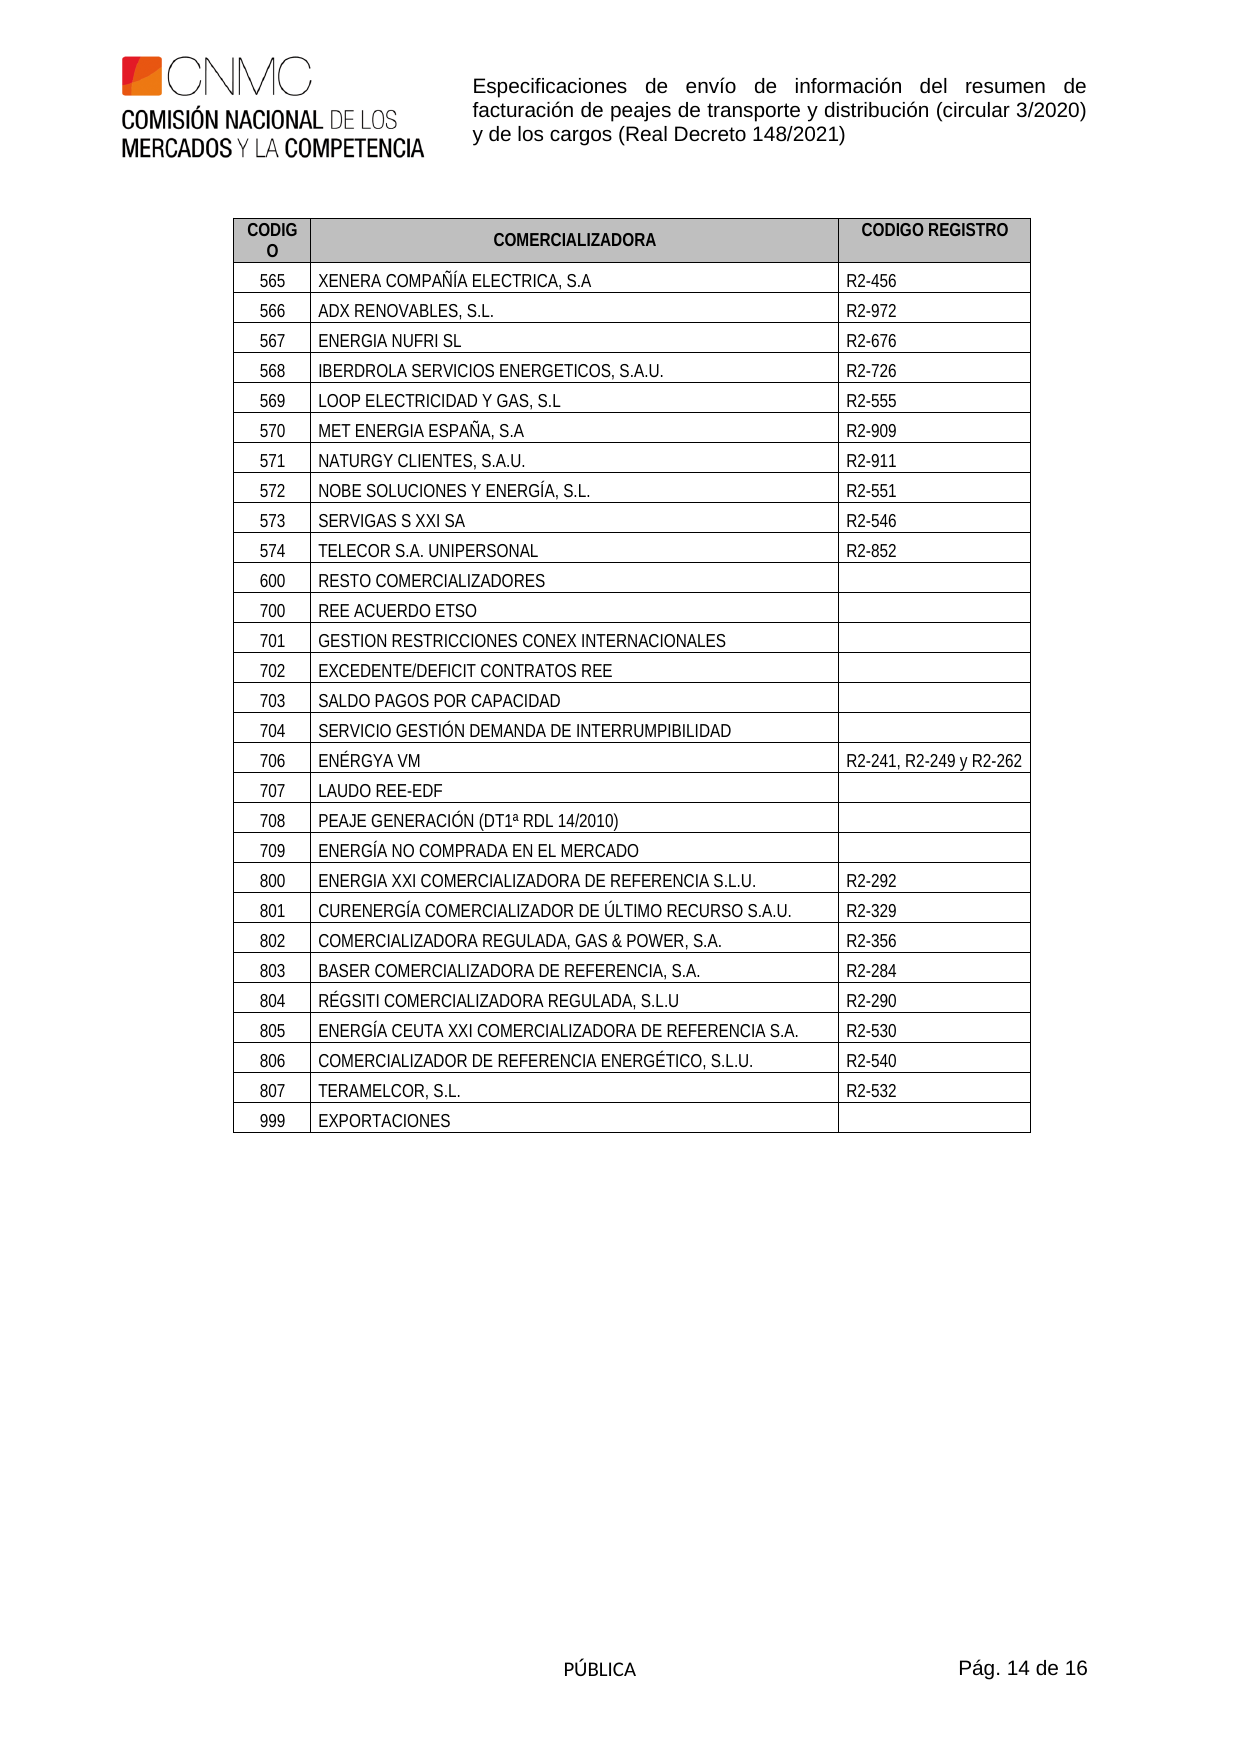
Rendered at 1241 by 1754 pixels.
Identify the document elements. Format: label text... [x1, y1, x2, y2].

table_cell [839, 833, 1030, 862]
table_header CODIGO [234, 219, 310, 262]
table_cell REE ACUERDO ETSO [311, 593, 838, 622]
table_cell 570 [234, 413, 310, 442]
table_cell [839, 1103, 1030, 1132]
table_cell ENERGIA NUFRI SL [311, 323, 838, 352]
table_cell GESTION RESTRICCIONES CONEX INTERNACIONALES [311, 623, 838, 652]
table_cell NATURGY CLIENTES, S.A.U. [311, 443, 838, 472]
table_cell 704 [234, 713, 310, 742]
table_cell R2-456 [839, 263, 1030, 292]
table_cell [839, 683, 1030, 712]
table_cell 706 [234, 743, 310, 772]
table_cell COMERCIALIZADORA REGULADA, GAS & POWER, S.A. [311, 923, 838, 952]
table_cell 700 [234, 593, 310, 622]
table_cell 807 [234, 1073, 310, 1102]
table_cell XENERA COMPAÑÍA ELECTRICA, S.A [311, 263, 838, 292]
table_cell ADX RENOVABLES, S.L. [311, 293, 838, 322]
table_cell RESTO COMERCIALIZADORES [311, 563, 838, 592]
table_cell SALDO PAGOS POR CAPACIDAD [311, 683, 838, 712]
table_cell 566 [234, 293, 310, 322]
table_cell R2-329 [839, 893, 1030, 922]
table_cell 801 [234, 893, 310, 922]
table_cell NOBE SOLUCIONES Y ENERGÍA, S.L. [311, 473, 838, 502]
table_cell LAUDO REE-EDF [311, 773, 838, 802]
table_cell PEAJE GENERACIÓN (DT1ª RDL 14/2010) [311, 803, 838, 832]
table_cell R2-290 [839, 983, 1030, 1012]
table_cell EXCEDENTE/DEFICIT CONTRATOS REE [311, 653, 838, 682]
table_cell 806 [234, 1043, 310, 1072]
table_cell 701 [234, 623, 310, 652]
table_cell R2-530 [839, 1013, 1030, 1042]
table_cell R2-356 [839, 923, 1030, 952]
table_cell LOOP ELECTRICIDAD Y GAS, S.L [311, 383, 838, 412]
table_cell 708 [234, 803, 310, 832]
table_cell R2-551 [839, 473, 1030, 502]
table_cell 800 [234, 863, 310, 892]
table_cell 707 [234, 773, 310, 802]
table_cell R2-532 [839, 1073, 1030, 1102]
table_cell ENERGÍA NO COMPRADA EN EL MERCADO [311, 833, 838, 862]
table_cell [839, 563, 1030, 592]
table_cell 600 [234, 563, 310, 592]
table_cell [839, 593, 1030, 622]
table_cell ENÉRGYA VM [311, 743, 838, 772]
table_cell EXPORTACIONES [311, 1103, 838, 1132]
table_cell R2-540 [839, 1043, 1030, 1072]
table_cell 709 [234, 833, 310, 862]
table_cell 802 [234, 923, 310, 952]
table_cell ENERGIA XXI COMERCIALIZADORA DE REFERENCIA S.L.U. [311, 863, 838, 892]
table_cell CURENERGÍA COMERCIALIZADOR DE ÚLTIMO RECURSO S.A.U. [311, 893, 838, 922]
table_cell 567 [234, 323, 310, 352]
table_cell 572 [234, 473, 310, 502]
table_cell R2-911 [839, 443, 1030, 472]
table_cell 573 [234, 503, 310, 532]
table_cell R2-284 [839, 953, 1030, 982]
table_header CODIGO REGISTRO [839, 219, 1030, 262]
table_cell 702 [234, 653, 310, 682]
table_cell R2-292 [839, 863, 1030, 892]
table_cell TELECOR S.A. UNIPERSONAL [311, 533, 838, 562]
table_cell R2-726 [839, 353, 1030, 382]
table_cell 803 [234, 953, 310, 982]
table_cell COMERCIALIZADOR DE REFERENCIA ENERGÉTICO, S.L.U. [311, 1043, 838, 1072]
table_cell 571 [234, 443, 310, 472]
table_cell 565 [234, 263, 310, 292]
table_cell R2-241, R2-249 y R2-262 [839, 743, 1030, 772]
table_cell RÉGSITI COMERCIALIZADORA REGULADA, S.L.U [311, 983, 838, 1012]
table_cell 703 [234, 683, 310, 712]
table_cell 568 [234, 353, 310, 382]
table_cell MET ENERGIA ESPAÑA, S.A [311, 413, 838, 442]
table_header COMERCIALIZADORA [311, 219, 838, 262]
table_cell 574 [234, 533, 310, 562]
table_cell ENERGÍA CEUTA XXI COMERCIALIZADORA DE REFERENCIA S.A. [311, 1013, 838, 1042]
table_cell 804 [234, 983, 310, 1012]
table_cell [839, 653, 1030, 682]
table_cell [839, 713, 1030, 742]
table_cell R2-909 [839, 413, 1030, 442]
table_cell R2-676 [839, 323, 1030, 352]
table_cell [839, 773, 1030, 802]
picture [105, 43, 436, 170]
table_cell [839, 623, 1030, 652]
table_cell 569 [234, 383, 310, 412]
table_cell [839, 803, 1030, 832]
table_cell 805 [234, 1013, 310, 1042]
table_cell R2-972 [839, 293, 1030, 322]
table_cell BASER COMERCIALIZADORA DE REFERENCIA, S.A. [311, 953, 838, 982]
table_cell SERVICIO GESTIÓN DEMANDA DE INTERRUMPIBILIDAD [311, 713, 838, 742]
table_cell R2-555 [839, 383, 1030, 412]
table_cell SERVIGAS S XXI SA [311, 503, 838, 532]
table_cell TERAMELCOR, S.L. [311, 1073, 838, 1102]
table_cell 999 [234, 1103, 310, 1132]
table_cell R2-852 [839, 533, 1030, 562]
table_cell IBERDROLA SERVICIOS ENERGETICOS, S.A.U. [311, 353, 838, 382]
table_cell R2-546 [839, 503, 1030, 532]
